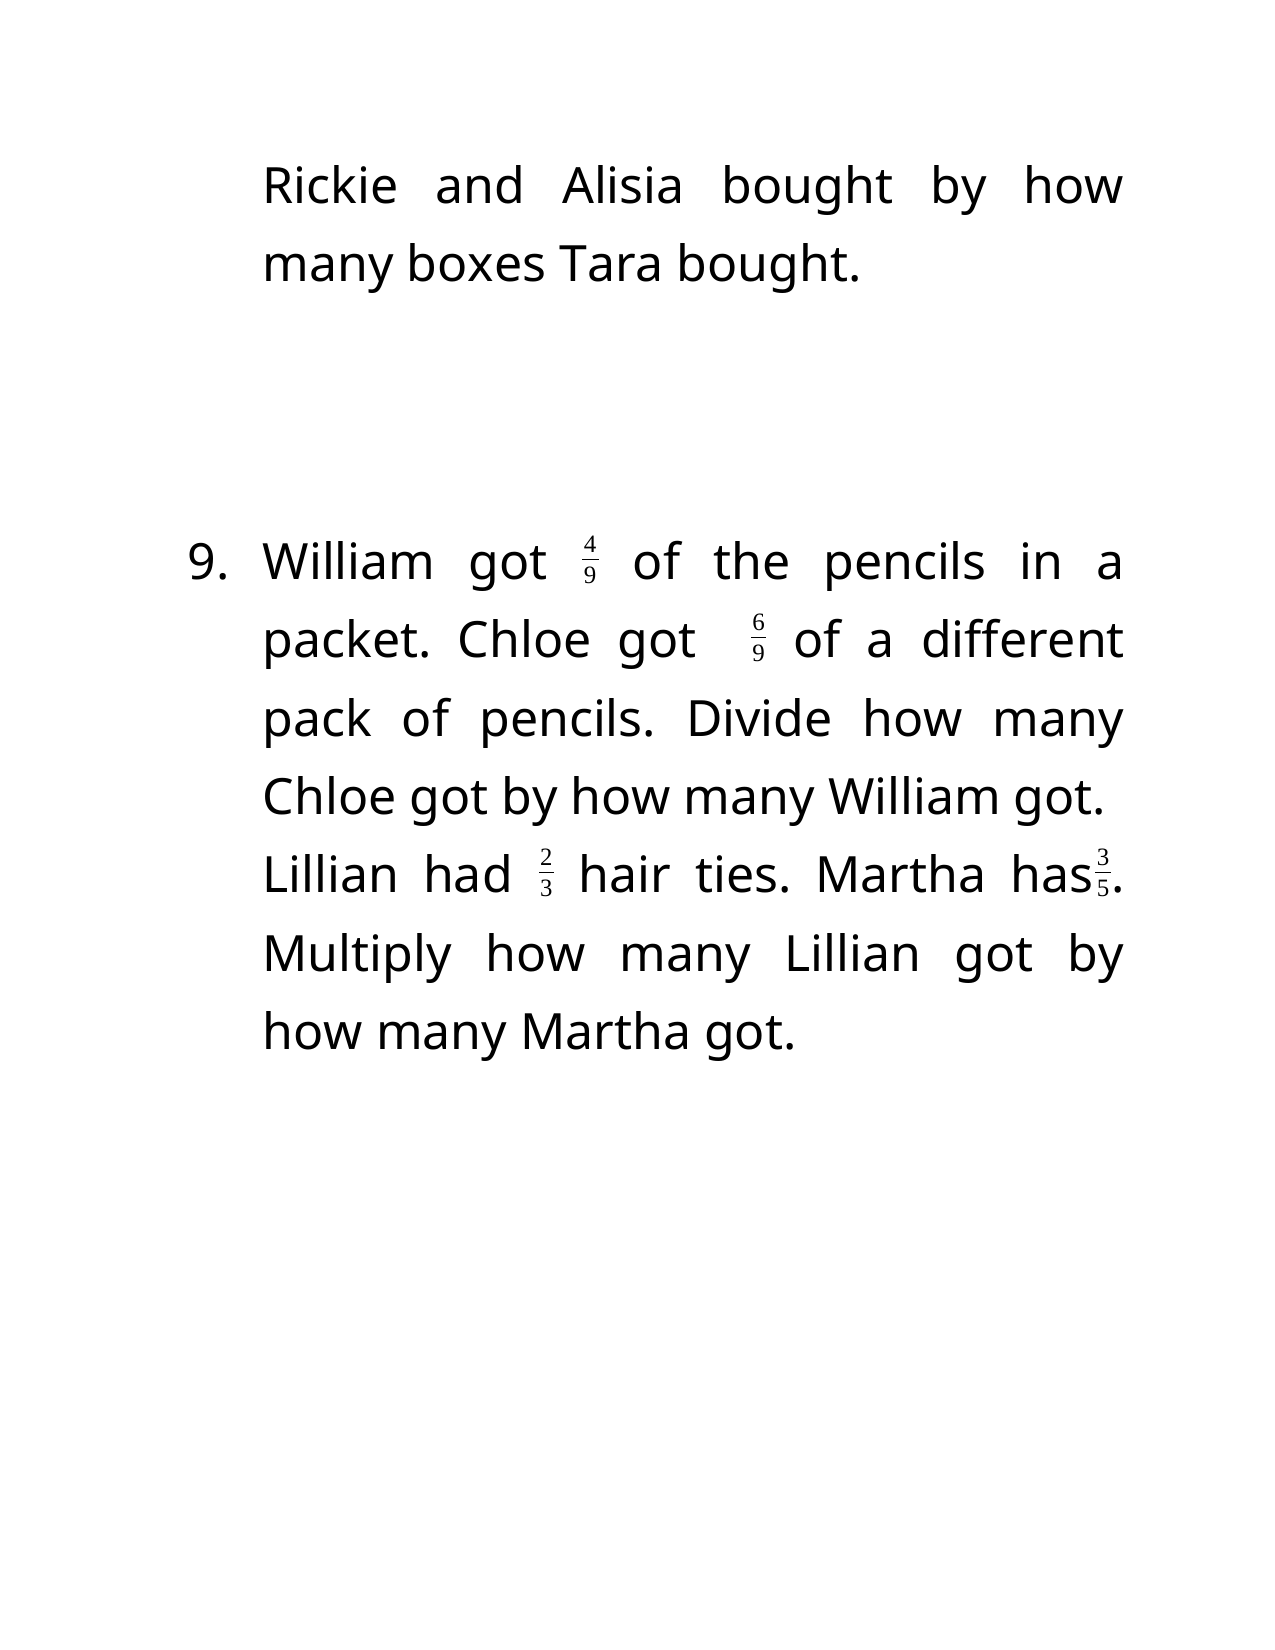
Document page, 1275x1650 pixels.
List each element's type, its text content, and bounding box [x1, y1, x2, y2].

list William got of the pencils in a packet. Chloe got of a different pack of pencils. Divide how many Chloe got by how many William got. [187, 526, 1125, 829]
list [187, 150, 1125, 296]
list Lillian had hair ties. Martha has. Multiply how many Lillian got by how many Martha got. [262, 839, 1125, 1064]
